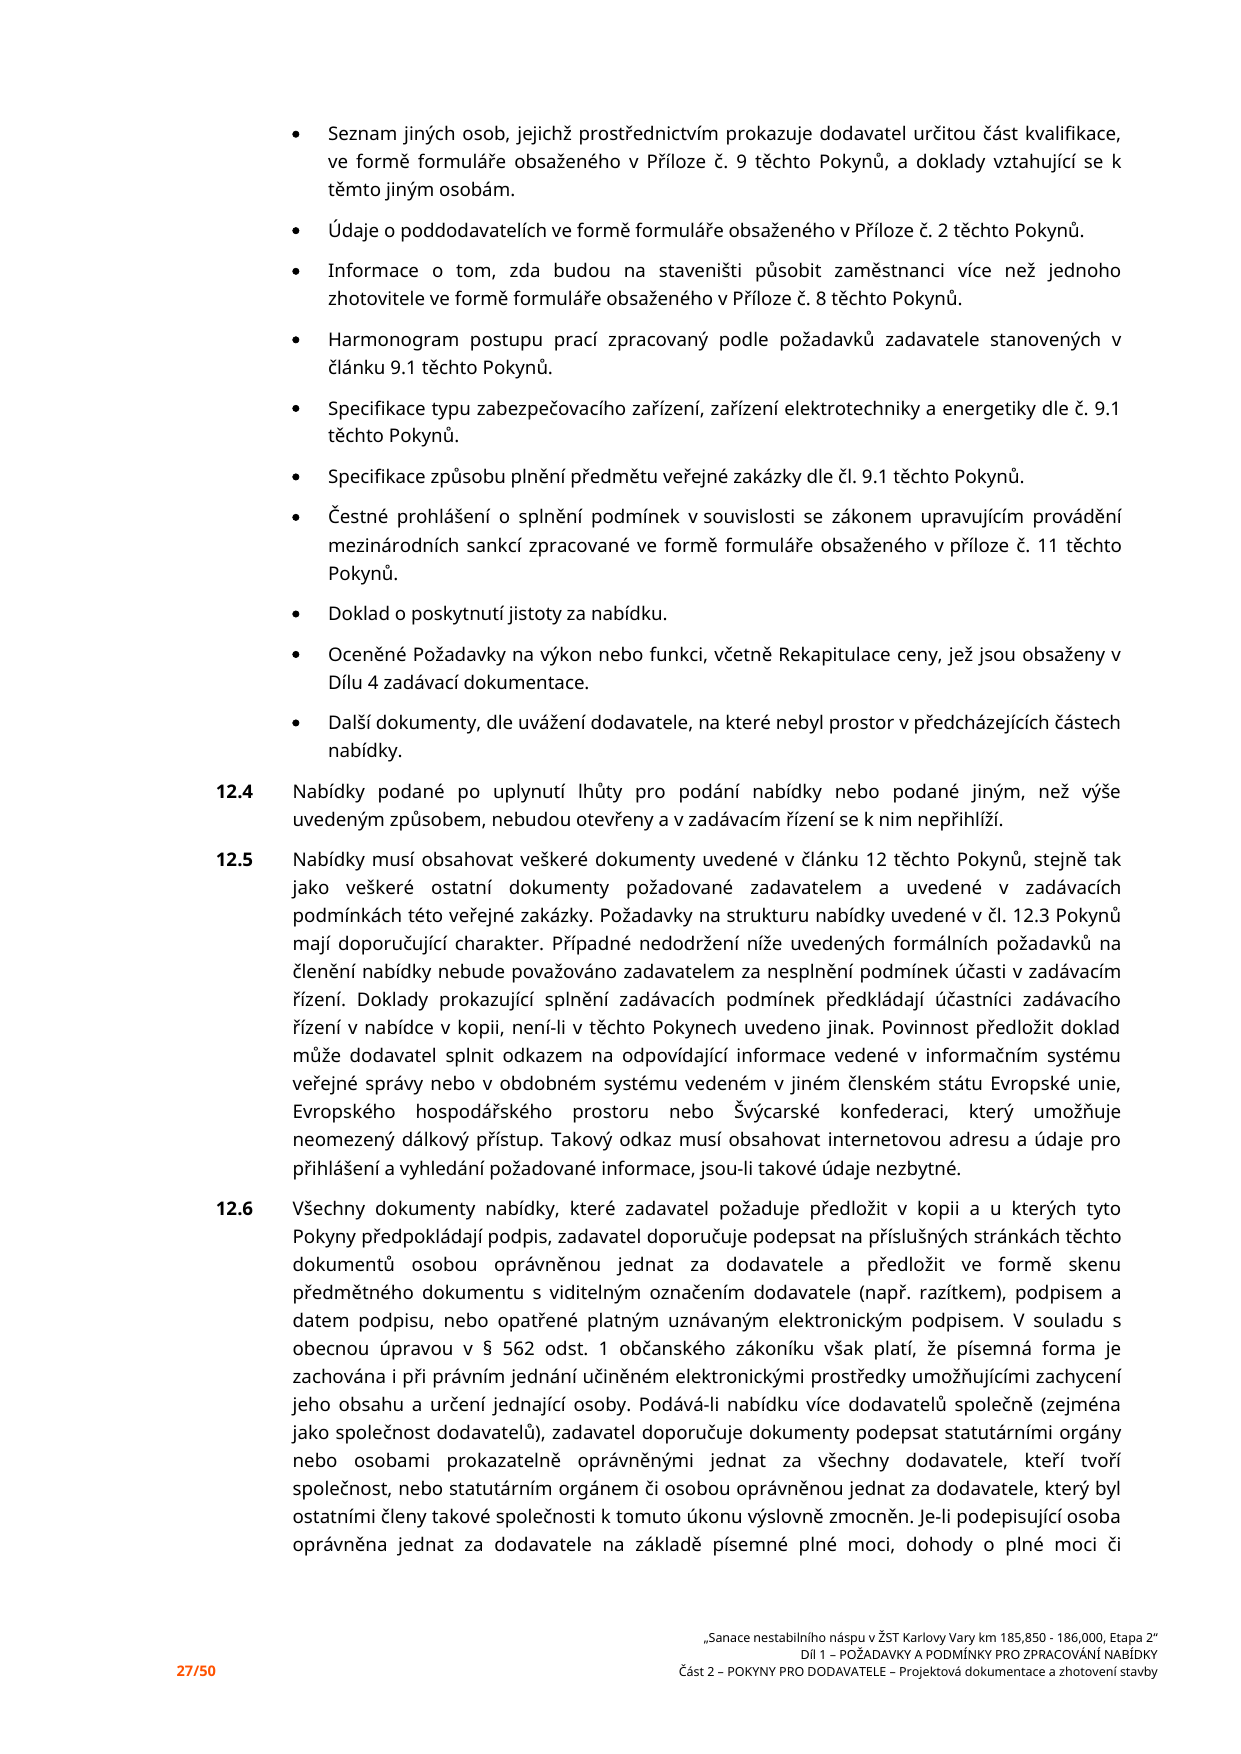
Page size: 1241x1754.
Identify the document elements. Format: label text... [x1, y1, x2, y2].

text Informace o tom, zda budou na staveništi působit zaměstnanci více než jednoho zhotovitele ve formě formuláře obsaženého v Příloze č. 8 těchto Pokynů. [292, 258, 1122, 311]
text Harmonogram postupu prací zpracovaný podle požadavků zadavatele stanovených v článku 9.1 těchto Pokynů. [292, 326, 1122, 380]
text Další dokumenty, dle uvážení dodavatele, na které nebyl prostor v předcházejících částech nabídky. [292, 709, 1122, 763]
text Doklad o poskytnutí jistoty za nabídku. [292, 600, 1122, 626]
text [216, 1195, 1122, 1557]
text Specifikace typu zabezpečovacího zařízení, zařízení elektrotechniky a energetiky dle č. 9.1 těchto Pokynů. [292, 395, 1122, 448]
text Čestné prohlášení o splnění podmínek v souvislosti se zákonem upravujícím provádění mezinárodních sankcí zpracované ve formě formuláře obsaženého v příloze č. 11 těchto Pokynů. [292, 504, 1122, 585]
text Oceněné Požadavky na výkon nebo funkci, včetně Rekapitulace ceny, jež jsou obsaženy v Dílu 4 zadávací dokumentace. [292, 641, 1122, 694]
text Údaje o poddodavatelích ve formě formuláře obsaženého v Příloze č. 2 těchto Pokynů. [292, 217, 1122, 243]
text Seznam jiných osob, jejichž prostřednictvím prokazuje dodavatel určitou část kvalifikace, ve formě formuláře obsaženého v Příloze č. 9 těchto Pokynů, a doklady vztahující se k těmto jiným osobám. [292, 121, 1122, 202]
text Nabídky musí obsahovat veškeré dokumenty uvedené v článku 12 těchto Pokynů, stejně tak jako veškeré ostatní dokumenty požadované zadavatelem a uvedené v zadávacích podmínkách této veřejné zakázky. Požadavky na strukturu nabídky uvedené v čl. 12.3 Pokynů mají doporučující charakter. Případné nedodržení níže uvedených formálních požadavků na členění nabídky nebude považováno zadavatelem za nesplnění podmínek účasti v zadávacím řízení. Doklady prokazující splnění zadávacích podmínek předkládají účastníci zadávacího řízení v nabídce v kopii, není-li v těchto Pokynech uvedeno jinak. Povinnost předložit doklad může dodavatel splnit odkazem na odpovídající informace vedené v informačním systému veřejné správy nebo v obdobném systému vedeném v jiném členském státu Evropské unie, Evropského hospodářského prostoru nebo Švýcarské konfederaci, který umožňuje neomezený dálkový přístup. Takový odkaz musí obsahovat internetovou adresu a údaje pro přihlášení a vyhledání požadované informace, jsou-li takové údaje nezbytné. [216, 847, 1122, 1180]
text Specifikace způsobu plnění předmětu veřejné zakázky dle čl. 9.1 těchto Pokynů. [292, 463, 1122, 489]
text Nabídky podané po uplynutí lhůty pro podání nabídky nebo podané jiným, než výše uvedeným způsobem, nebudou otevřeny a v zadávacím řízení se k nim nepřihlíží. [216, 778, 1122, 832]
